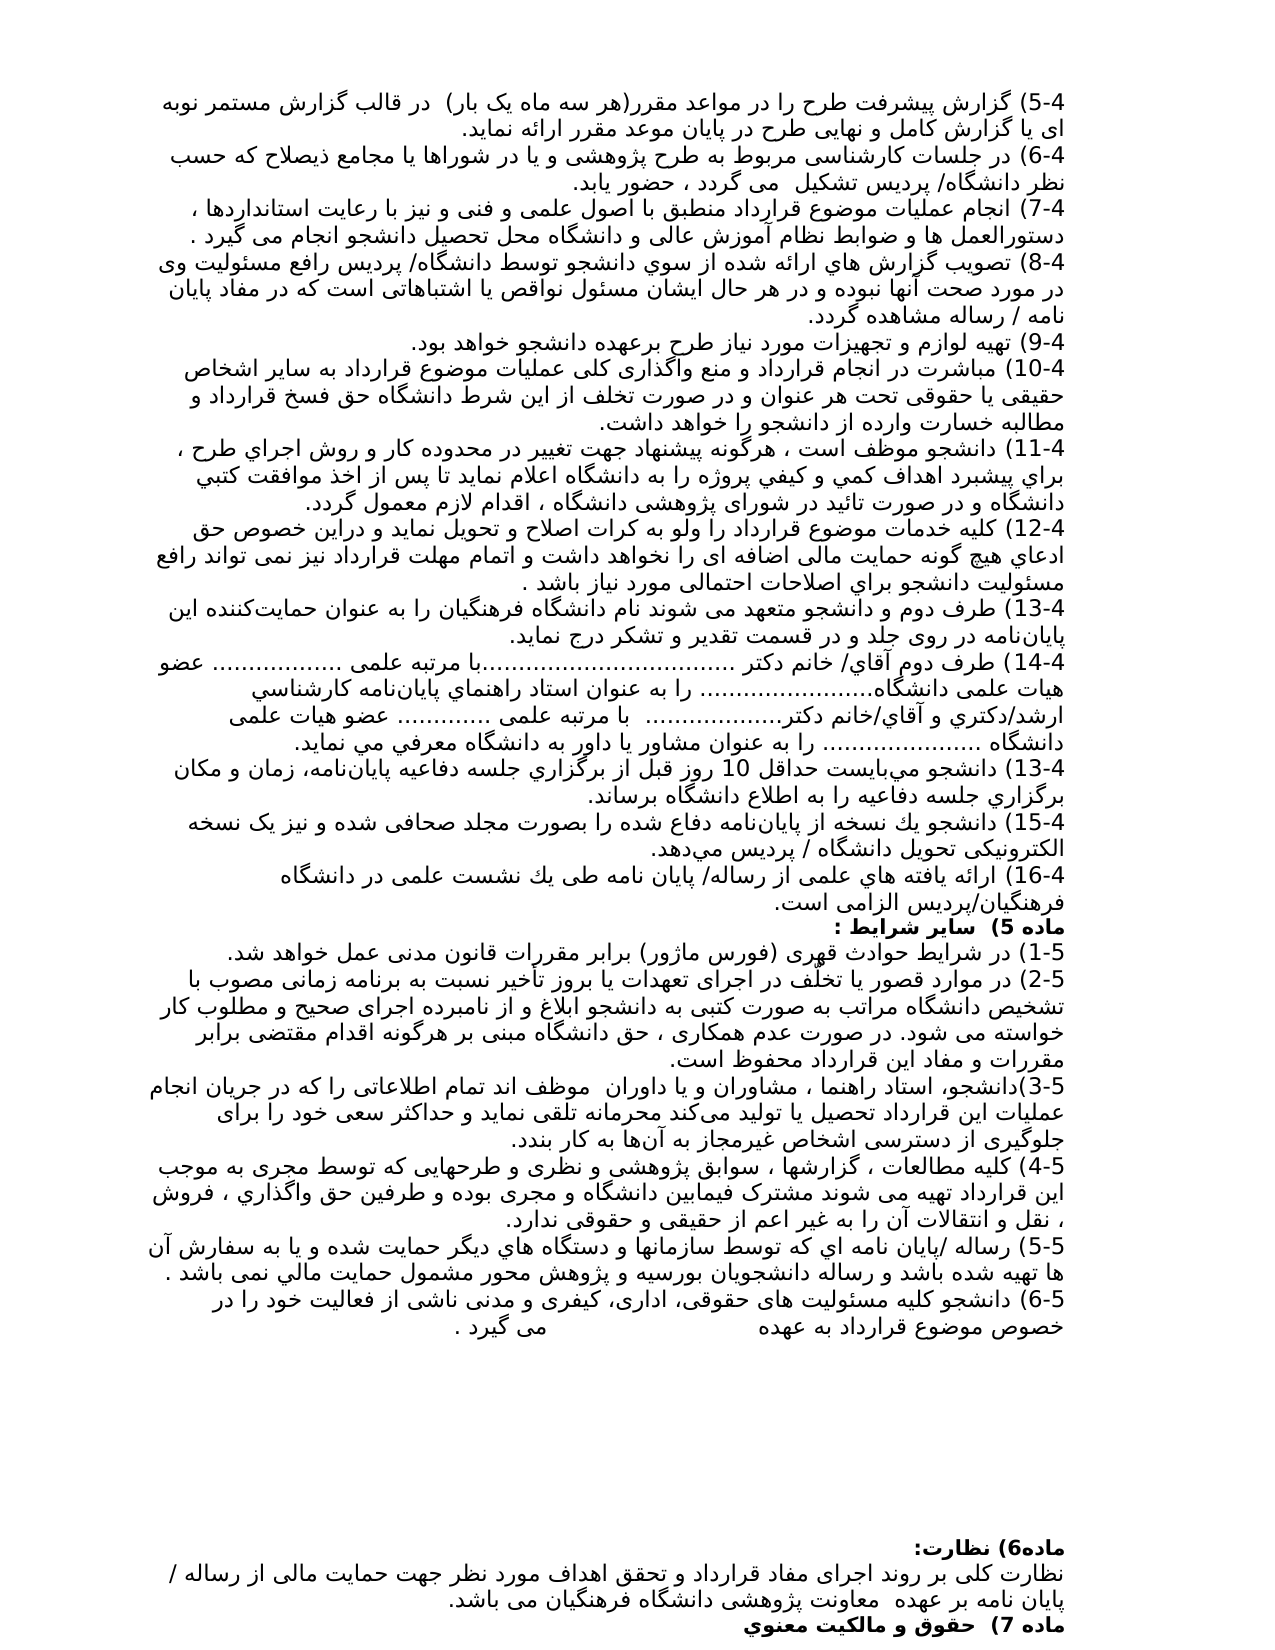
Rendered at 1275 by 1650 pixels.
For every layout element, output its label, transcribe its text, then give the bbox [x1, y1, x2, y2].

text نظارت کلی بر روند اجرای مفاد قرارداد و تحقق اهداف مورد نظر جهت حمایت مالی از رساله / پایان نامه بر عهده معاونت پژوهشی دانشگاه فرهنگیان می باشد. [148, 1560, 1066, 1613]
text ماده 5) سایر شرایط : [148, 915, 1066, 939]
text 14-4) طرف دوم آقاي/ خانم دكتر ...................................با مرتبه علمی .................. عضو هیات علمی دانشگاه........................ را به عنوان استاد راهنماي پايان‌نامه كارشناسي ارشد/دكتري و آقاي/خانم دکتر................... با مرتبه علمی ............. عضو هیات علمی دانشگاه ...................... را به عنوان مشاور یا داور به دانشگاه معرفي مي نمايد. [148, 649, 1066, 755]
text ماده6) نظارت: [148, 1536, 1066, 1560]
text 11-4) دانشجو موظف است ، هرگونه پيشنهاد جهت تغيير در محدوده كار و روش اجراي طرح ، براي پيشبرد اهداف كمي و كيفي پروژه را به دانشگاه اعلام نمايد تا پس از اخذ موافقت كتبي دانشگاه و در صورت تائيد در شورای پژوهشی دانشگاه ، اقدام لازم معمول گردد. [148, 435, 1066, 515]
text 6-4) در جلسات کارشناسی مربوط به طرح پژوهشی و یا در شوراها یا مجامع ذیصلاح که حسب نظر دانشگاه/ پردیس تشکیل می گردد ، حضور یابد. [148, 142, 1066, 195]
text 1-5) در شرایط حوادث قهری (فورس ماژور) برابر مقررات قانون مدنی عمل خواهد شد. [148, 939, 1066, 966]
text ماده 7) حقوق و مالكيت معنوي [148, 1613, 1066, 1638]
text 8-4) تصویب گزارش هاي ارائه شده از سوي دانشجو توسط دانشگاه/ پردیس رافع مسئولیت وی در مورد صحت آنها نبوده و در هر حال ایشان مسئول نواقص یا اشتباهاتی است که در مفاد پایان نامه / رساله مشاهده گردد. [148, 249, 1066, 329]
text 3-5)دانشجو، استاد راهنما ، مشاوران و یا داوران موظف اند تمام اطلاعاتی را که در جریان انجام عملیات این قرارداد تحصیل یا تولید می‌کند محرمانه تلقی نماید و حداکثر سعی خود را برای جلوگیری از دسترسی اشخاص غیرمجاز به آن‌ها به کار بندد. [148, 1073, 1066, 1153]
text 13-4) طرف دوم و دانشجو متعهد می شوند نام دانشگاه فرهنگیان را به عنوان حمايت‌كننده اين پايان‌نامه در روی جلد و در قسمت تقدير و تشكر درج ‌نمايد. [148, 595, 1066, 649]
text 6-5) دانشجو کلیه مسئولیت های حقوقی، اداری، کیفری و مدنی ناشی از فعالیت خود را در خصوص موضوع قرارداد به عهده می گیرد . [148, 1286, 1066, 1339]
text 7-4) انجام عملیات موضوع قرارداد منطبق با اصول علمی و فنی و نیز با رعایت استانداردها ، دستورالعمل ها و ضوابط نظام آموزش عالی و دانشگاه محل تحصیل دانشجو انجام می گیرد . [148, 195, 1066, 249]
text 5-4) گزارش پیشرفت طرح را در مواعد مقرر(هر سه ماه یک بار) در قالب گزارش مستمر نوبه ای یا گزارش کامل و نهایی طرح در پایان موعد مقرر ارائه نماید. [148, 89, 1066, 142]
text 9-4) تهيه لوازم و تجهيزات مورد نياز طرح برعهده دانشجو خواهد بود. [148, 329, 1066, 355]
text 4-5) کلیه مطالعات ، گزارشها ، سوابق پژوهشی و نظری و طرحهایی که توسط مجری به موجب این قرارداد تهیه می شوند مشترک فیمابین دانشگاه و مجری بوده و طرفین حق واگذاري ، فروش ، نقل و انتقالات آن را به غیر اعم از حقیقی و حقوقی ندارد. [148, 1153, 1066, 1233]
text 5-5) رساله /پايان نامه اي كه توسط سازمانها و دستگاه هاي ديگر حمايت شده و يا به سفارش آن ها تهیه شده باشد و رساله دانشجویان بورسیه و پژوهش محور مشمول حمايت مالي نمی باشد . [148, 1233, 1066, 1286]
text 16-4) ارائه یافته هاي علمی از رساله/ پایان نامه طی يك نشست علمی در دانشگاه فرهنگیان/پردیس الزامی است. [148, 862, 1066, 915]
text 15-4) دانشجو يك نسخه از پايان‌نامه دفاع شده را بصورت مجلد صحافی شده و نیز یک نسخه الکترونیکی تحويل دانشگاه / پردیس مي‌دهد. [148, 809, 1066, 862]
text 13-4) دانشجو مي‌بايست حداقل 10 روز قبل از برگزاري جلسه دفاعيه پايان‌نامه، زمان و مكان برگزاري جلسه دفاعيه را به اطلاع دانشگاه برساند. [148, 755, 1066, 809]
text 12-4) کلیه خدمات موضوع قرارداد را ولو به کرات اصلاح و تحویل نماید و دراین خصوص حق ادعاي هیچ گونه حمایت مالی اضافه ای را نخواهد داشت و اتمام مهلت قرارداد نیز نمی تواند رافع مسئولیت دانشجو براي اصلاحات احتمالی مورد نیاز باشد . [148, 515, 1066, 595]
text 2-5) در موارد قصور یا تخلّف در اجرای تعهدات یا بروز تأخیر نسبت به برنامه زمانی مصوب با تشخیص دانشگاه مراتب به صورت کتبی به دانشجو ابلاغ و از نامبرده اجرای صحیح و مطلوب کار خواسته می شود. در صورت عدم همکاری ، حق دانشگاه مبنی بر هرگونه اقدام مقتضی برابر مقررات و مفاد این قرارداد محفوظ است. [148, 966, 1066, 1073]
text 10-4) مباشرت در انجام قرارداد و منع واگذاری کلی عملیات موضوع قرارداد به سایر اشخاص حقیقی یا حقوقی تحت هر عنوان و در صورت تخلف از این شرط دانشگاه حق فسخ قرارداد و مطالبه خسارت وارده از دانشجو را خواهد داشت. [148, 355, 1066, 435]
